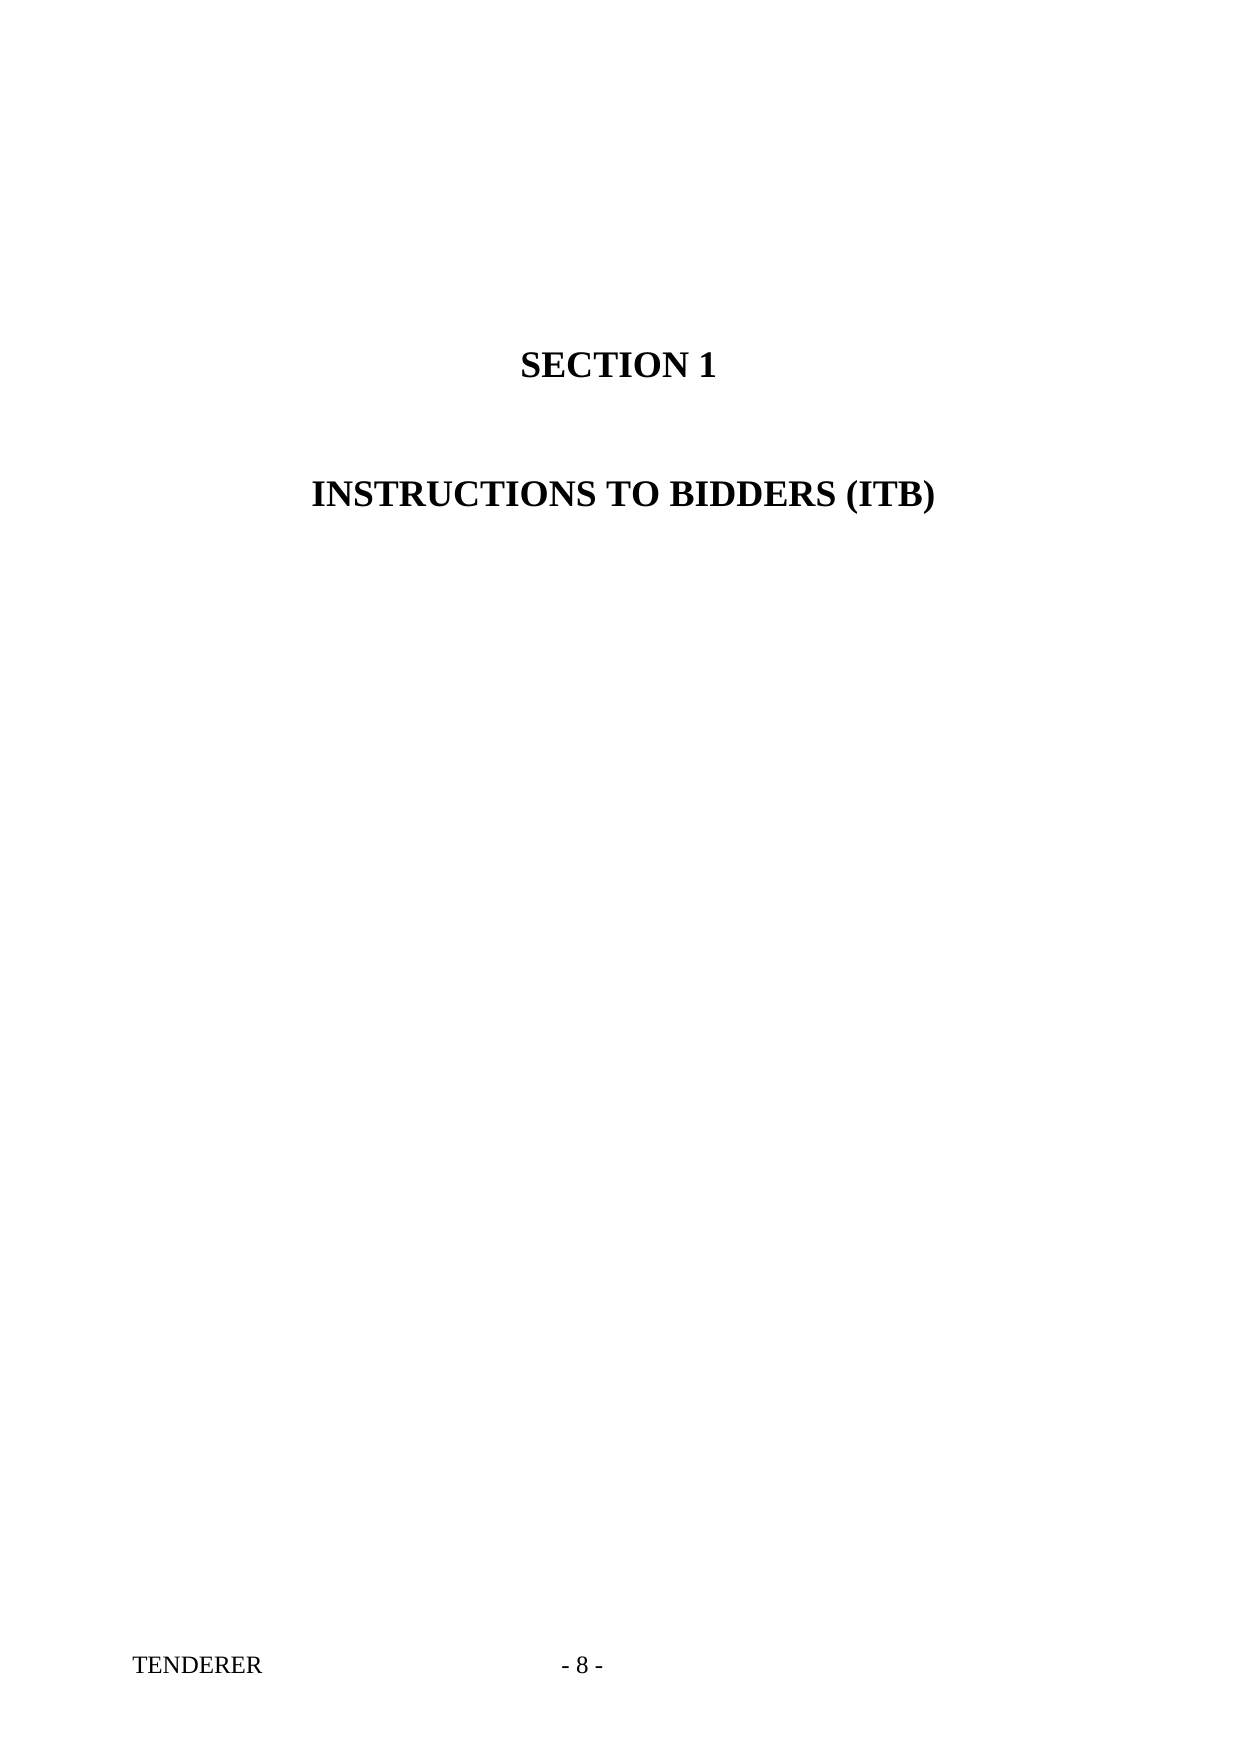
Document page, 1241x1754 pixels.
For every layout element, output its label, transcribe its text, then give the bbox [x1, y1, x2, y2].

subtitle SECTION 1 [132, 342, 1105, 386]
subtitle INSTRUCTIONS TO BIDDERS (ITB) [132, 472, 1105, 515]
